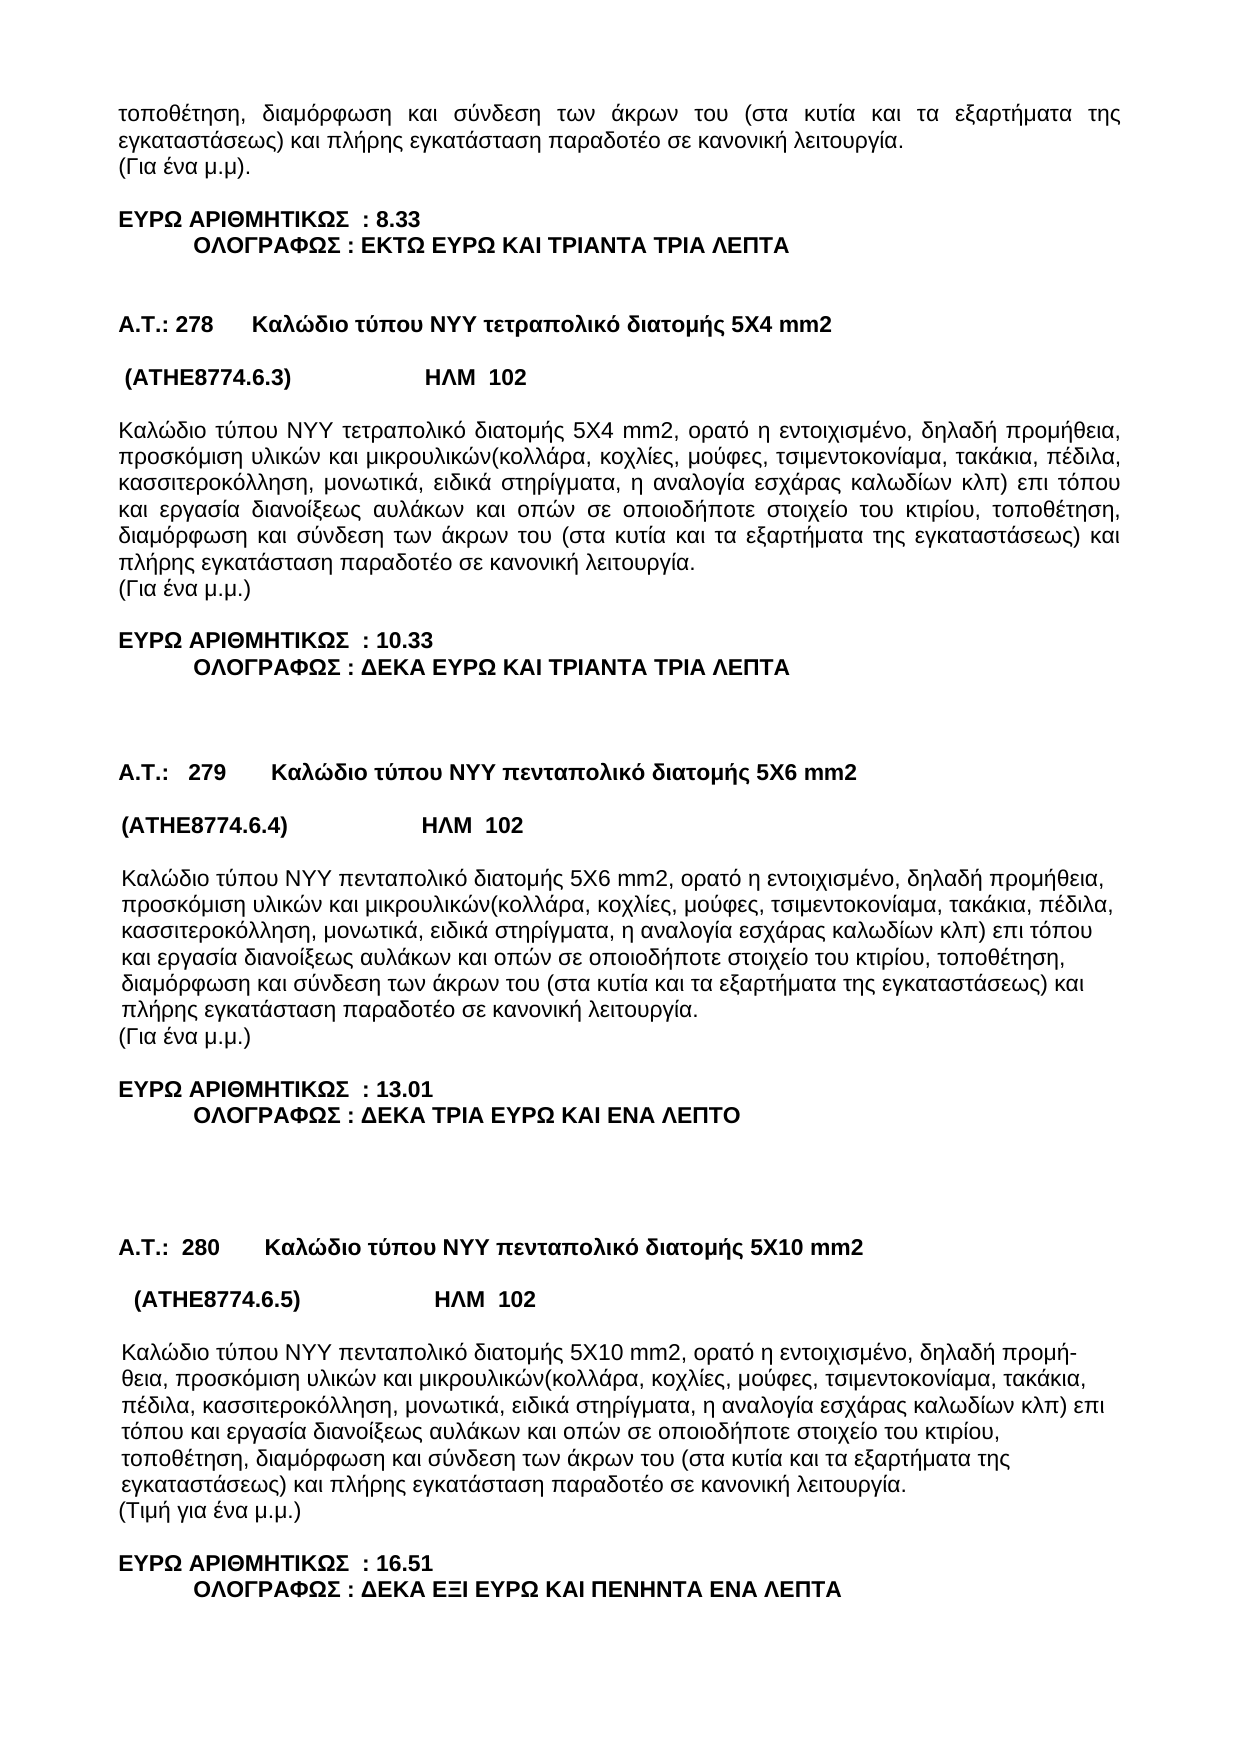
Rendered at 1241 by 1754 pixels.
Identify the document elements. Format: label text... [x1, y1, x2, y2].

text (Για ένα μ.μ.) [118, 575, 1122, 601]
text Α.Τ.: 280 Καλώδιο τύπου NYY πενταπολικό διατομής 5Χ10 mm2 [118, 1234, 1122, 1260]
text Α.Τ.: 278 Καλώδιο τύπου NYY τετραπολικό διατομής 5Χ4 mm2 [118, 311, 1122, 338]
text ΕΥΡΩ ΑΡΙΘΜΗΤΙΚΩΣ : 8.33 [118, 206, 1122, 232]
text Καλώδιο τύπου NYY τετραπολικό διατομής 5Χ4 mm2, ορατό η εντοιχισμένο, δηλαδή προμήθεια, προσκόμιση υλικών και μικρουλικών(κολλάρα, κοχλίες, μούφες, τσιμεντοκονίαμα, τακάκια, πέδιλα, κασσιτεροκόλληση, μονωτικά, ειδικά στηρίγματα, η αναλογία εσχάρας καλωδίων κλπ) επι τόπου και εργασία διανοίξεως αυλάκων και οπών σε οποιοδήποτε στοιχείο του κτιρίου, τοποθέτηση, διαμόρφωση και σύνδεση των άκρων του (στα κυτία και τα εξαρτήματα της εγκαταστάσεως) και πλήρης εγκατάσταση παραδοτέο σε κανονική λειτουργία. [118, 417, 1122, 575]
text ΟΛΟΓΡΑΦΩΣ : ΕΚΤΩ ΕΥΡΩ ΚΑΙ ΤΡΙΑΝΤΑ ΤΡΙΑ ΛΕΠΤΑ [118, 232, 1122, 258]
text Καλώδιο τύπου NYY πενταπολικό διατομής 5Χ10 mm2, ορατό η εντοιχισμένο, δηλαδή προμή-θεια, προσκόμιση υλικών και μικρουλικών(κολλάρα, κοχλίες, μούφες, τσιμεντοκονίαμα, τακάκια, πέδιλα, κασσιτεροκόλληση, μονωτικά, ειδικά στηρίγματα, η αναλογία εσχάρας καλωδίων κλπ) επι τόπου και εργασία διανοίξεως αυλάκων και οπών σε οποιοδήποτε στοιχείο του κτιρίου, τοποθέτηση, διαμόρφωση και σύνδεση των άκρων του (στα κυτία και τα εξαρτήματα της εγκαταστάσεως) και πλήρης εγκατάσταση παραδοτέο σε κανονική λειτουργία. [121, 1339, 1122, 1497]
text (ΑΤΗΕ8774.6.4) ΗΛΜ 102 [121, 812, 1122, 838]
text ΕΥΡΩ ΑΡΙΘΜΗΤΙΚΩΣ : 10.33 [118, 627, 1122, 654]
text (Για ένα μ.μ). [118, 153, 1122, 179]
text (Τιμή για ένα μ.μ.) [118, 1497, 1122, 1523]
text Α.Τ.: 279 Καλώδιο τύπου NYY πενταπολικό διατομής 5Χ6 mm2 [118, 759, 1122, 786]
text (ΑΤΗΕ8774.6.5) ΗΛΜ 102 [121, 1286, 1122, 1313]
text (ΑΤΗΕ8774.6.3) ΗΛΜ 102 [118, 364, 1122, 390]
text Καλώδιο τύπου NYY πενταπολικό διατομής 5Χ6 mm2, ορατό η εντοιχισμένο, δηλαδή προμήθεια, προσκόμιση υλικών και μικρουλικών(κολλάρα, κοχλίες, μούφες, τσιμεντοκονίαμα, τακάκια, πέδιλα, κασσιτεροκόλληση, μονωτικά, ειδικά στηρίγματα, η αναλογία εσχάρας καλωδίων κλπ) επι τόπου και εργασία διανοίξεως αυλάκων και οπών σε οποιοδήποτε στοιχείο του κτιρίου, τοποθέτηση, διαμόρφωση και σύνδεση των άκρων του (στα κυτία και τα εξαρτήματα της εγκαταστάσεως) και πλήρης εγκατάσταση παραδοτέο σε κανονική λειτουργία. [121, 865, 1122, 1023]
text ΟΛΟΓΡΑΦΩΣ : ΔΕΚΑ ΕΥΡΩ ΚΑΙ ΤΡΙΑΝΤΑ ΤΡΙΑ ΛΕΠΤΑ [118, 654, 1122, 680]
text ΟΛΟΓΡΑΦΩΣ : ΔΕΚΑ ΤΡΙΑ ΕΥΡΩ ΚΑΙ ΕΝΑ ΛΕΠΤΟ [118, 1102, 1122, 1128]
text ΕΥΡΩ ΑΡΙΘΜΗΤΙΚΩΣ : 13.01 [118, 1076, 1122, 1102]
text (Για ένα μ.μ.) [118, 1023, 1122, 1049]
text ΕΥΡΩ ΑΡΙΘΜΗΤΙΚΩΣ : 16.51 [118, 1550, 1122, 1576]
text ΟΛΟΓΡΑΦΩΣ : ΔΕΚΑ ΕΞΙ ΕΥΡΩ ΚΑΙ ΠΕΝΗΝΤΑ ΕΝΑ ΛΕΠΤΑ [118, 1576, 1122, 1603]
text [118, 100, 1122, 153]
